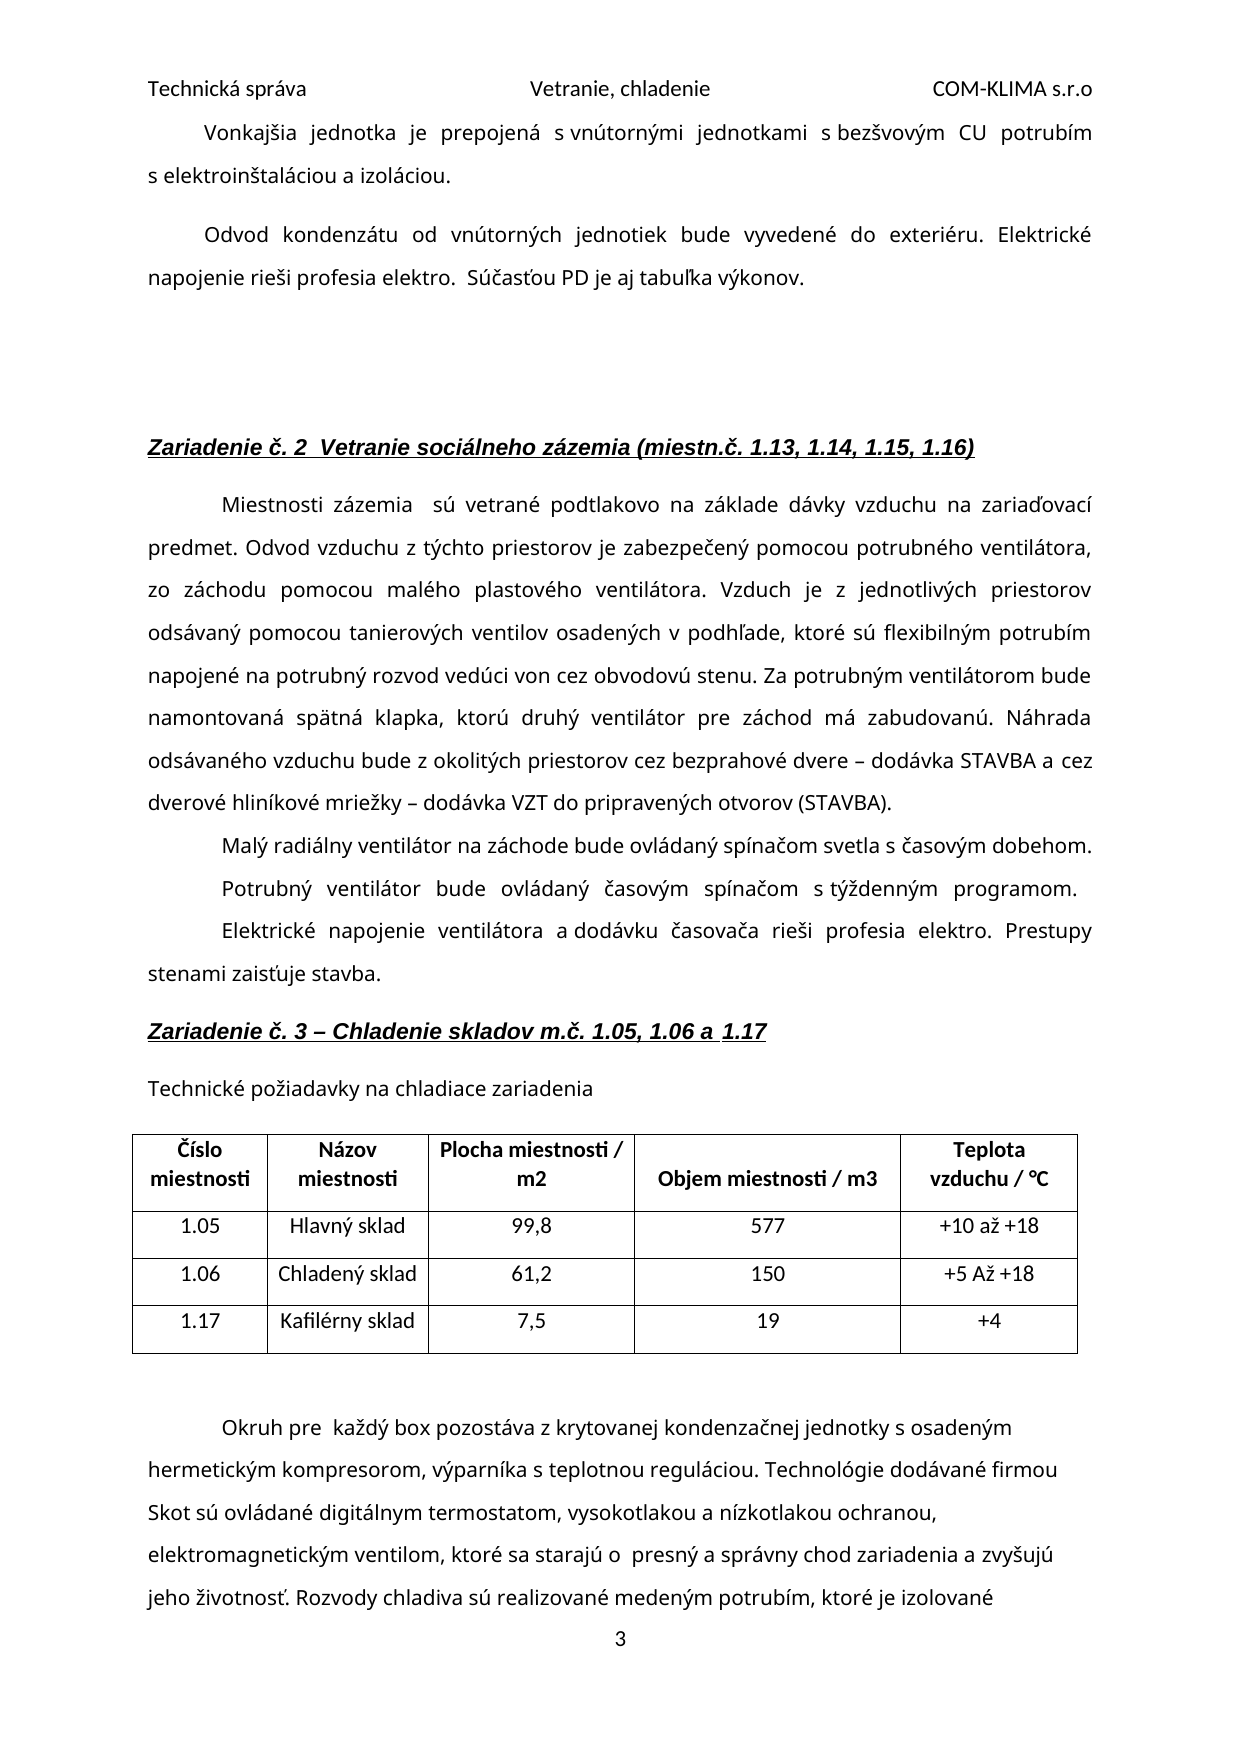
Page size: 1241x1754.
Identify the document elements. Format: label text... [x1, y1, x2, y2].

table_cell 7,5 [429, 1306, 634, 1352]
text Zariadenie č. 3 – Chladenie skladov m.č. 1.05, 1.06 a 1.17 [148, 1018, 1093, 1044]
text Odvod kondenzátu od vnútorných jednotiek bude vyvedené do exteriéru. Elektrické napojenie rieši profesia elektro. Súčasťou PD je aj tabuľka výkonov. [148, 220, 1093, 291]
table_cell +4 [901, 1306, 1077, 1352]
text Miestnosti zázemia sú vetrané podtlakovo na základe dávky vzduchu na zariaďovací predmet. Odvod vzduchu z týchto priestorov je zabezpečený pomocou potrubného ventilátora, zo záchodu pomocou malého plastového ventilátora. Vzduch je z jednotlivých priestorov odsávaný pomocou tanierových ventilov osadených v podhľade, ktoré sú flexibilným potrubím napojené na potrubný rozvod vedúci von cez obvodovú stenu. Za potrubným ventilátorom bude namontovaná spätná klapka, ktorú druhý ventilátor pre záchod má zabudovanú. Náhrada odsávaného vzduchu bude z okolitých priestorov cez bezprahové dvere – dodávka STAVBA a cez dverové hliníkové mriežky – dodávka VZT do pripravených otvorov (STAVBA). [148, 490, 1093, 817]
table_header Číslo miestnosti [133, 1135, 267, 1211]
table_cell 1.05 [133, 1212, 267, 1258]
text Malý radiálny ventilátor na záchode bude ovládaný spínačom svetla s časovým dobehom. [148, 831, 1093, 859]
table_cell 1.06 [133, 1259, 267, 1305]
text Vonkajšia jednotka je prepojená s vnútornými jednotkami s bezšvovým CU potrubím s elektroinštaláciou a izoláciou. [148, 118, 1093, 189]
table_cell 19 [635, 1306, 900, 1352]
table_cell 150 [635, 1259, 900, 1305]
text Technické požiadavky na chladiace zariadenia [148, 1074, 1093, 1103]
table_cell Kafilérny sklad [268, 1306, 428, 1352]
table_cell Chladený sklad [268, 1259, 428, 1305]
text Zariadenie č. 2 Vetranie sociálneho zázemia (miestn.č. 1.13, 1.14, 1.15, 1.16) [148, 434, 1093, 461]
table_cell 99,8 [429, 1212, 634, 1258]
table_cell 577 [635, 1212, 900, 1258]
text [148, 1413, 1093, 1612]
table_cell +10 až +18 [901, 1212, 1077, 1258]
table_cell Hlavný sklad [268, 1212, 428, 1258]
table_cell +5 Až +18 [901, 1259, 1077, 1305]
table_header Názov miestnosti [268, 1135, 428, 1211]
table_header Plocha miestnosti / m2 [429, 1135, 634, 1211]
table_header Teplota vzduchu / °C [901, 1135, 1077, 1211]
table_cell 1.17 [133, 1306, 267, 1352]
table_header Objem miestnosti / m3 [635, 1135, 900, 1211]
text Potrubný ventilátor bude ovládaný časovým spínačom s týždenným programom. Elektrické napojenie ventilátora a dodávku časovača rieši profesia elektro. Prestupy stenami zaisťuje stavba. [148, 874, 1093, 987]
table_cell 61,2 [429, 1259, 634, 1305]
